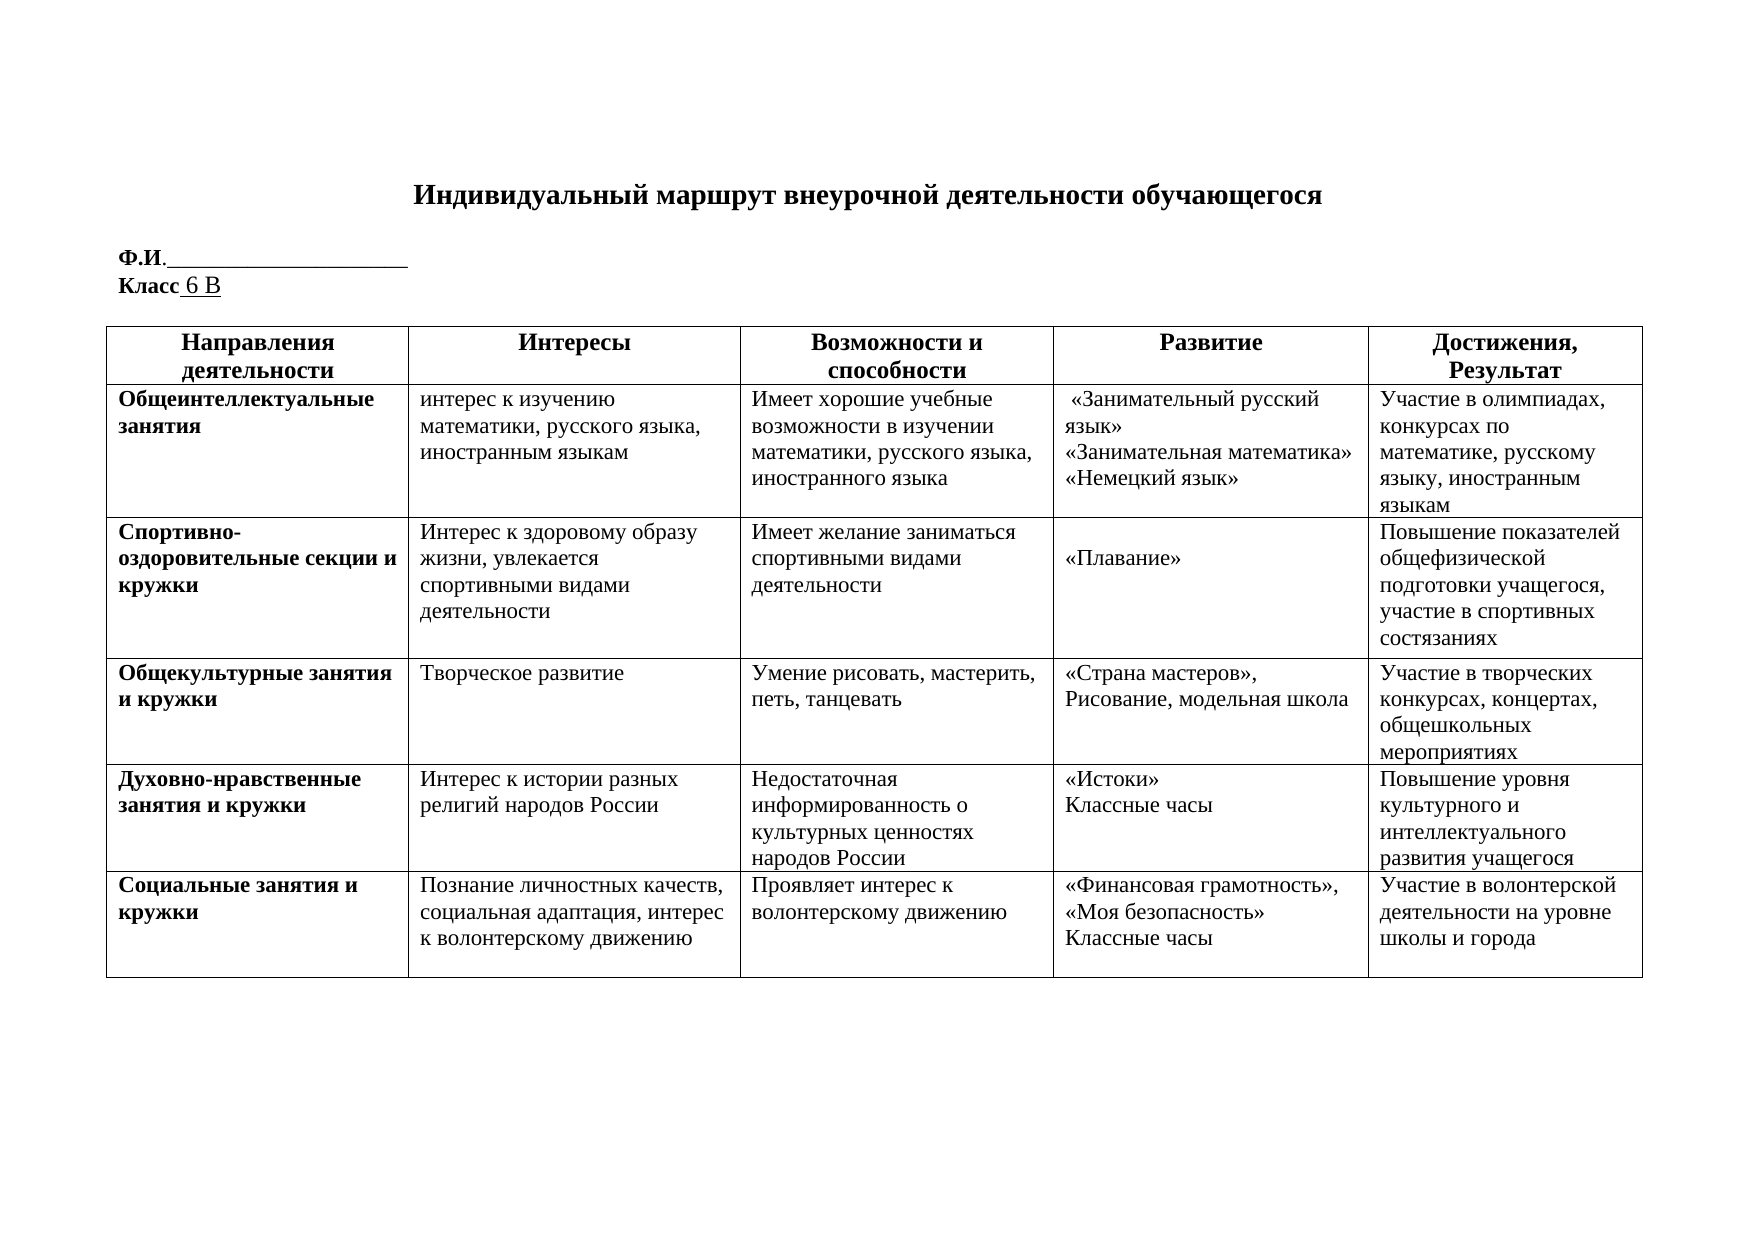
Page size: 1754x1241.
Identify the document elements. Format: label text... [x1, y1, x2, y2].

table_cell Повышение показателей общефизической подготовки учащегося, участие в спортивных состязаниях [1369, 518, 1642, 658]
table_cell Имеет желание заниматься спортивными видами деятельности [741, 518, 1053, 658]
table_cell Общекультурные занятия и кружки [107, 659, 408, 764]
text Класс 6 В [118, 271, 1636, 299]
table_cell Проявляет интерес к волонтерскому движению [741, 872, 1053, 977]
table_header Возможности и способности [741, 327, 1053, 384]
text Индивидуальный маршрут внеурочной деятельности обучающегося [339, 177, 1636, 211]
table_cell «Страна мастеров», Рисование, модельная школа [1054, 659, 1368, 764]
table_cell Познание личностных качеств, социальная адаптация, интерес к волонтерскому движению [409, 872, 740, 977]
table_cell Интерес к истории разных религий народов России [409, 765, 740, 871]
table_cell Общеинтеллектуальные занятия [107, 385, 408, 517]
table_cell Имеет хорошие учебные возможности в изучении математики, русского языка, иностранного языка [741, 385, 1053, 517]
table_cell Недостаточная информированность о культурных ценностях народов России [741, 765, 1053, 871]
table_cell Умение рисовать, мастерить, петь, танцевать [741, 659, 1053, 764]
table_cell Социальные занятия и кружки [107, 872, 408, 977]
table_cell «Финансовая грамотность», «Моя безопасность» Классные часы [1054, 872, 1368, 977]
table_cell Участие в творческих конкурсах, концертах, общешкольных мероприятиях [1369, 659, 1642, 764]
table_cell «Занимательный русский язык» «Занимательная математика» «Немецкий язык» [1054, 385, 1368, 517]
table_header Направления деятельности [107, 327, 408, 384]
table_cell Творческое развитие [409, 659, 740, 764]
text Ф.И._____________________ [118, 244, 1636, 271]
table_cell Повышение уровня культурного и интеллектуального развития учащегося [1369, 765, 1642, 871]
table_cell «Истоки» Классные часы [1054, 765, 1368, 871]
table_cell интерес к изучению математики, русского языка, иностранным языкам [409, 385, 740, 517]
table_cell Спортивно-оздоровительные секции и кружки [107, 518, 408, 658]
table_cell Интерес к здоровому образу жизни, увлекается спортивными видами деятельности [409, 518, 740, 658]
table_header Интересы [409, 327, 740, 384]
table_cell Участие в волонтерской деятельности на уровне школы и города [1369, 872, 1642, 977]
table_header Достижения, Результат [1369, 327, 1642, 384]
table_cell Участие в олимпиадах, конкурсах по математике, русскому языку, иностранным языкам [1369, 385, 1642, 517]
table_cell «Плавание» [1054, 518, 1368, 658]
table_header Развитие [1054, 327, 1368, 384]
table_cell Духовно-нравственные занятия и кружки [107, 765, 408, 871]
